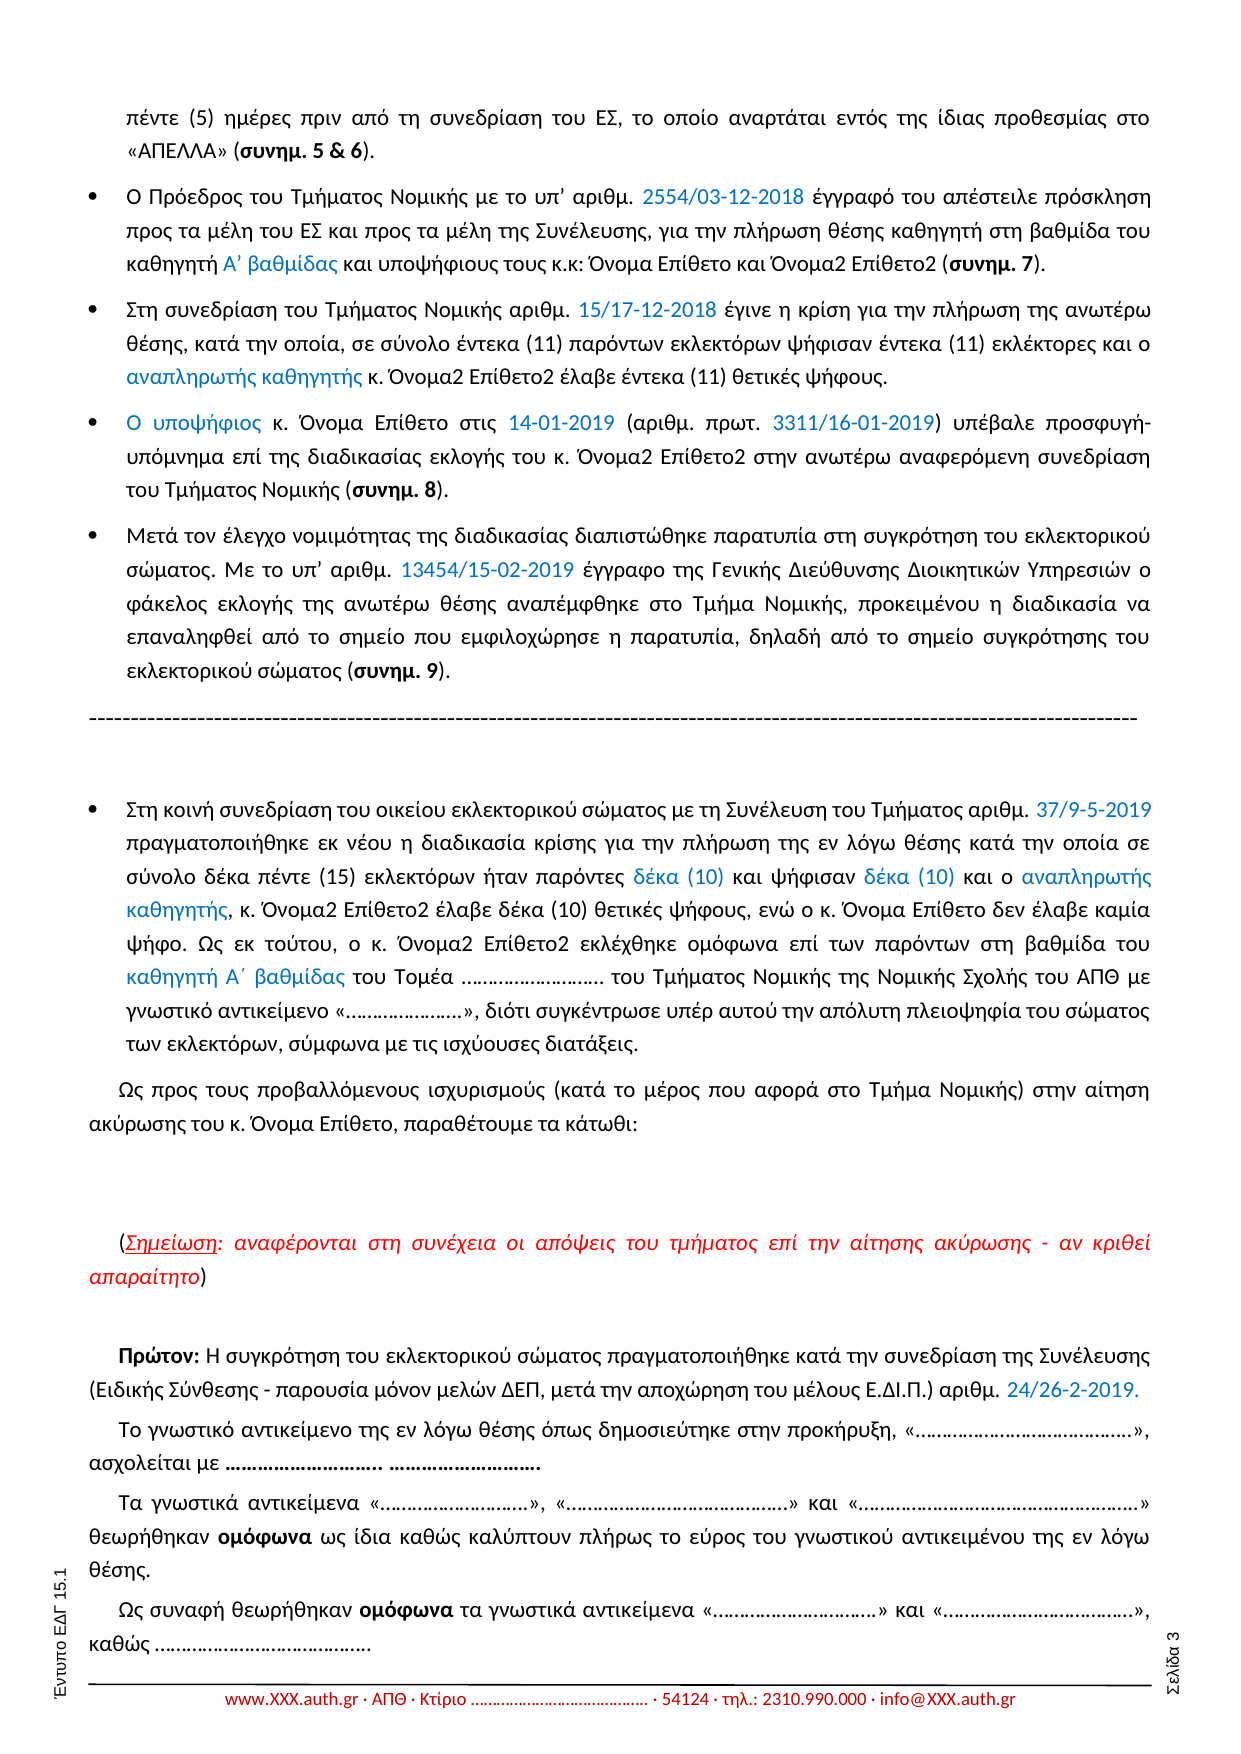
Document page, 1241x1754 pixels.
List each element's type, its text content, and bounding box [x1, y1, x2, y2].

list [89, 103, 1152, 164]
text Τα γνωστικά αντικείμενα «……………………….», «……………………………………» και «……………………………………………..» θεωρήθηκαν ομόφωνα ως ίδια καθώς καλύπτουν πλήρως το εύρος του γνωστικού αντικειμένου της εν λόγω θέσης. [89, 1488, 1152, 1583]
text ------------------------------------------------------------------------------------------------------------------------------ [89, 702, 1152, 731]
text Το γνωστικό αντικείμενο της εν λόγω θέσης όπως δημοσιεύτηκε στην προκήρυξη, «…………………………………..», ασχολείται με ……………………….. ………………………. [89, 1415, 1152, 1477]
text Ως συναφή θεωρήθηκαν ομόφωνα τα γνωστικά αντικείμενα «………………………….» και «………………………………», καθώς ………………………………….. [89, 1595, 1152, 1657]
list Ο υποψήφιος κ. Όνομα Επίθετο στις 14-01-2019 (αριθμ. πρωτ. 3311/16-01-2019) υπέβαλε προσφυγή-υπόμνημα επί της διαδικασίας εκλογής του κ. Όνομα2 Επίθετο2 στην ανωτέρω αναφερόμενη συνεδρίαση του Τμήματος Νομικής (συνημ. 8). [89, 408, 1152, 503]
text (Σημείωση: αναφέρονται στη συνέχεια οι απόψεις του τμήματος επί την αίτησης ακύρωσης - αν κριθεί απαραίτητο) [89, 1228, 1152, 1290]
text Πρώτον: Η συγκρότηση του εκλεκτορικού σώματος πραγματοποιήθηκε κατά την συνεδρίαση της Συνέλευσης (Ειδικής Σύνθεσης - παρουσία μόνον μελών ΔΕΠ, μετά την αποχώρηση του μέλους Ε.ΔΙ.Π.) αριθμ. 24/26-2-2019. [89, 1342, 1152, 1403]
list Στη κοινή συνεδρίαση του οικείου εκλεκτορικού σώματος με τη Συνέλευση του Τμήματος αριθμ. 37/9-5-2019 πραγματοποιήθηκε εκ νέου η διαδικασία κρίσης για την πλήρωση της εν λόγω θέσης κατά την οποία σε σύνολο δέκα πέντε (15) εκλεκτόρων ήταν παρόντες δέκα (10) και ψήφισαν δέκα (10) και ο αναπληρωτής καθηγητής, κ. Όνομα2 Επίθετο2 έλαβε δέκα (10) θετικές ψήφους, ενώ ο κ. Όνομα Επίθετο δεν έλαβε καμία ψήφο. Ως εκ τούτου, ο κ. Όνομα2 Επίθετο2 εκλέχθηκε ομόφωνα επί των παρόντων στη βαθμίδα του καθηγητή Α΄ βαθμίδας του Τομέα ……………………… του Τμήματος Νομικής της Νομικής Σχολής του ΑΠΘ με γνωστικό αντικείμενο «………………….», διότι συγκέντρωσε υπέρ αυτού την απόλυτη πλειοψηφία του σώματος των εκλεκτόρων, σύμφωνα με τις ισχύουσες διατάξεις. [89, 795, 1152, 1058]
list Ο Πρόεδρος του Τμήματος Νομικής με το υπ’ αριθμ. 2554/03-12-2018 έγγραφό του απέστειλε πρόσκληση προς τα μέλη του ΕΣ και προς τα μέλη της Συνέλευσης, για την πλήρωση θέσης καθηγητή στη βαθμίδα του καθηγητή Α’ βαθμίδας και υποψήφιους τους κ.κ: Όνομα Επίθετο και Όνομα2 Επίθετο2 (συνημ. 7). [89, 182, 1152, 277]
text Ως προς τους προβαλλόμενους ισχυρισμούς (κατά το μέρος που αφορά στο Τμήμα Νομικής) στην αίτηση ακύρωσης του κ. Όνομα Επίθετο, παραθέτουμε τα κάτωθι: [89, 1076, 1152, 1137]
list Στη συνεδρίαση του Τμήματος Νομικής αριθμ. 15/17-12-2018 έγινε η κρίση για την πλήρωση της ανωτέρω θέσης, κατά την οποία, σε σύνολο έντεκα (11) παρόντων εκλεκτόρων ψήφισαν έντεκα (11) εκλέκτορες και ο αναπληρωτής καθηγητής κ. Όνομα2 Επίθετο2 έλαβε έντεκα (11) θετικές ψήφους. [89, 295, 1152, 390]
list Μετά τον έλεγχο νομιμότητας της διαδικασίας διαπιστώθηκε παρατυπία στη συγκρότηση του εκλεκτορικού σώματος. Με το υπ’ αριθμ. 13454/15-02-2019 έγγραφο της Γενικής Διεύθυνσης Διοικητικών Υπηρεσιών ο φάκελος εκλογής της ανωτέρω θέσης αναπέμφθηκε στο Τμήμα Νομικής, προκειμένου η διαδικασία να επαναληφθεί από το σημείο που εμφιλοχώρησε η παρατυπία, δηλαδή από το σημείο συγκρότησης του εκλεκτορικού σώματος (συνημ. 9). [89, 522, 1152, 684]
